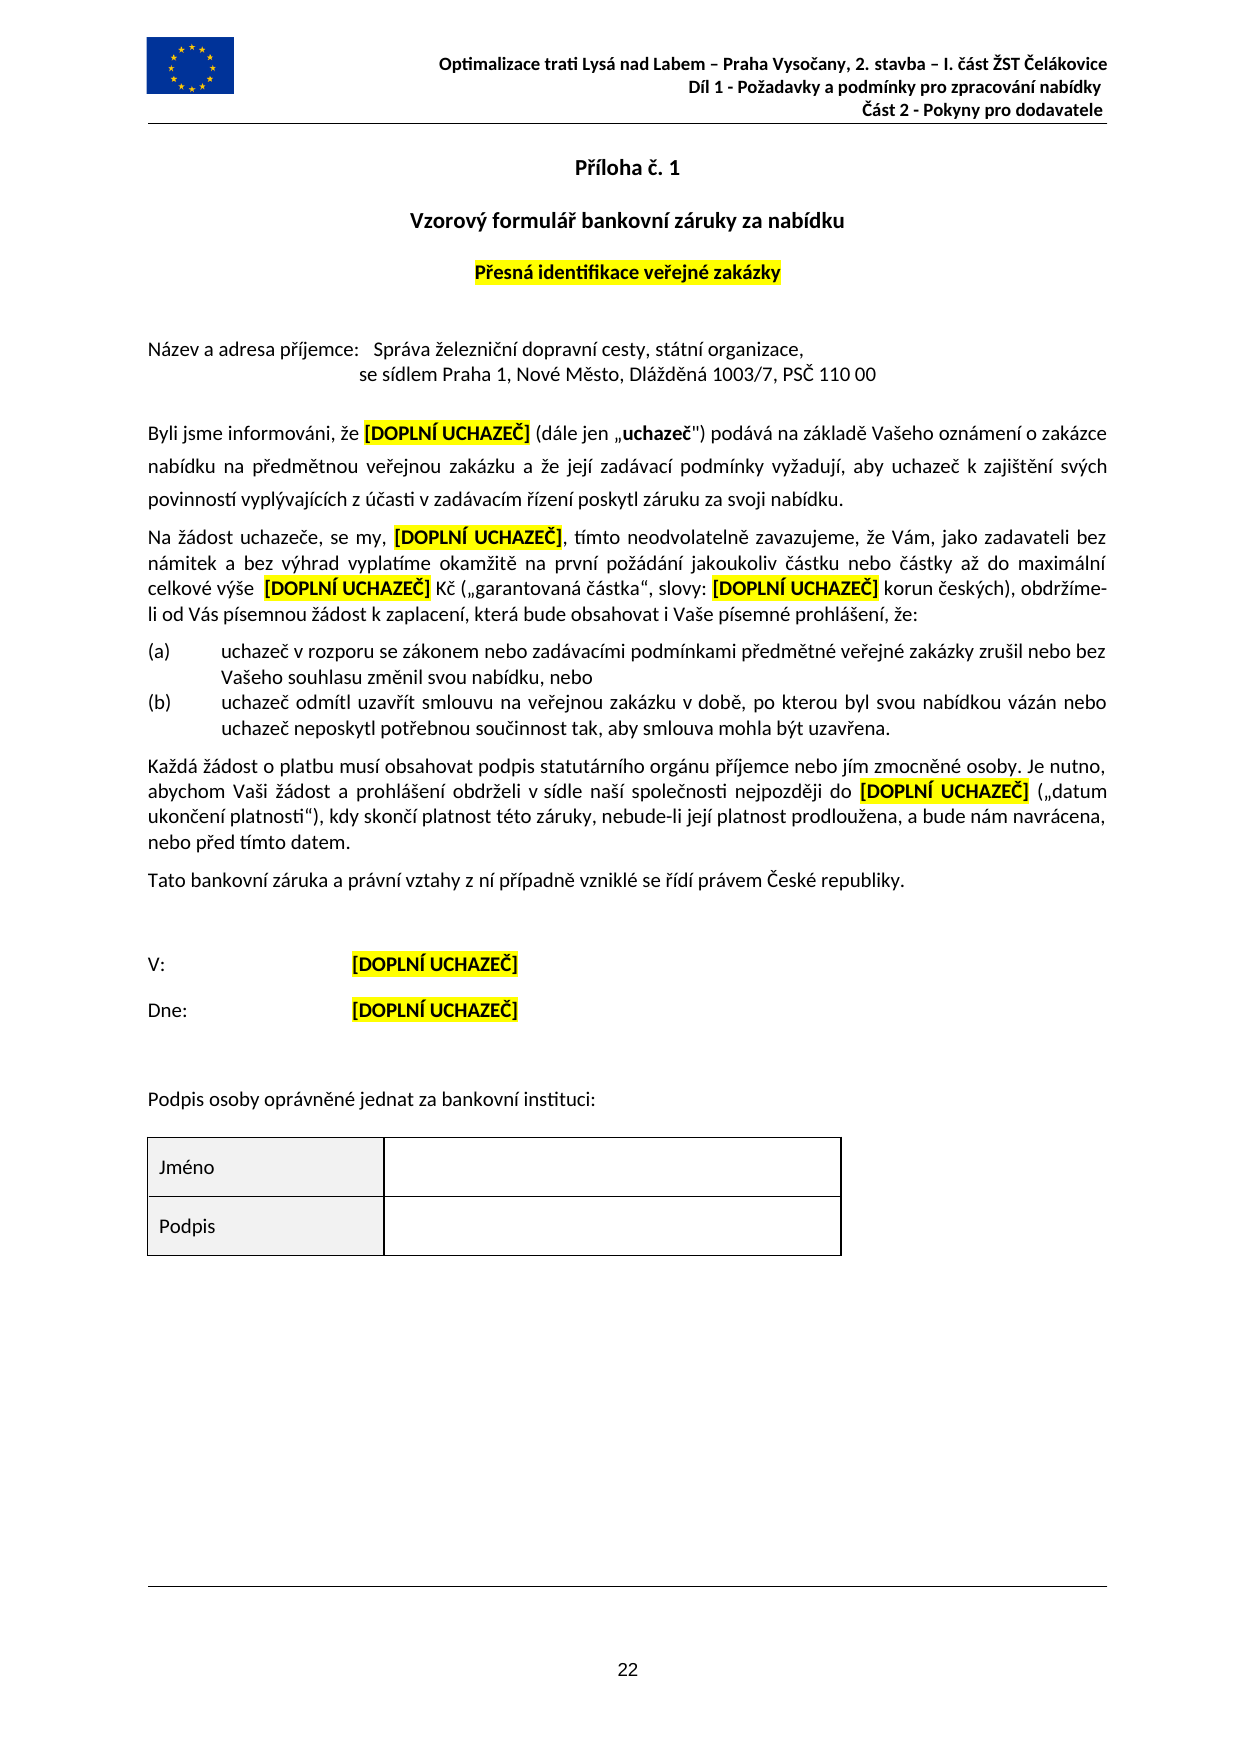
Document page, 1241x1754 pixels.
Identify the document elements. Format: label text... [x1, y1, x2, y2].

list uchazeč odmítl uzavřít smlouvu na veřejnou zakázku v době, po kterou byl svou nabídkou vázán nebo uchazeč neposkytl potřebnou součinnost tak, aby smlouva mohla být uzavřena. [148, 689, 1107, 740]
table_header [385, 1138, 840, 1196]
table_cell Dne: [136, 989, 266, 1035]
table_header [DOPLNÍ UCHAZEČ] [266, 943, 1096, 989]
text Přesná identifikace veřejné zakázky [148, 259, 1107, 285]
text Podpis osoby oprávněné jednat za bankovní instituci: [148, 1086, 1107, 1111]
table_header Jméno [148, 1138, 383, 1196]
list uchazeč v rozporu se zákonem nebo zadávacími podmínkami předmětné veřejné zakázky zrušil nebo bez Vašeho souhlasu změnil svou nabídku, nebo [148, 639, 1107, 689]
table_cell [DOPLNÍ UCHAZEČ] [266, 989, 1096, 1035]
table_cell Podpis [148, 1197, 383, 1255]
table_header V: [136, 943, 266, 989]
text Na žádost uchazeče, se my, [DOPLNÍ UCHAZEČ], tímto neodvolatelně zavazujeme, že Vám, jako zadavateli bez námitek a bez výhrad vyplatíme okamžitě na první požádání jakoukoliv částku nebo částky až do maximální celkové výše [DOPLNÍ UCHAZEČ] Kč („garantovaná částka“, slovy: [DOPLNÍ UCHAZEČ] korun českých), obdržíme-li od Vás písemnou žádost k zaplacení, která bude obsahovat i Vaše písemné prohlášení, že: [148, 524, 1107, 626]
text Byli jsme informováni, že [DOPLNÍ UCHAZEČ] (dále jen „uchazeč") podává na základě Vašeho oznámení o zakázce nabídku na předmětnou veřejnou zakázku a že její zadávací podmínky vyžadují, aby uchazeč k zajištění svých povinností vyplývajících z účasti v zadávacím řízení poskytl záruku za svoji nabídku. [148, 412, 1107, 512]
table_cell [385, 1197, 840, 1255]
text Tato bankovní záruka a právní vztahy z ní případně vzniklé se řídí právem České republiky. [148, 867, 1107, 892]
picture [146, 37, 234, 94]
text Název a adresa příjemce: Správa železniční dopravní cesty, státní organizace, [148, 336, 1107, 361]
text Vzorový formulář bankovní záruky za nabídku [148, 206, 1107, 234]
text Každá žádost o platbu musí obsahovat podpis statutárního orgánu příjemce nebo jím zmocněné osoby. Je nutno, abychom Vaši žádost a prohlášení obdrželi v sídle naší společnosti nejpozději do [DOPLNÍ UCHAZEČ] („datum ukončení platnosti“), kdy skončí platnost této záruky, nebude-li její platnost prodloužena, a bude nám navrácena, nebo před tímto datem. [148, 753, 1107, 854]
text Příloha č. 1 [148, 153, 1107, 181]
text se sídlem Praha 1, Nové Město, Dlážděná 1003/7, PSČ 110 00 [148, 361, 1107, 387]
